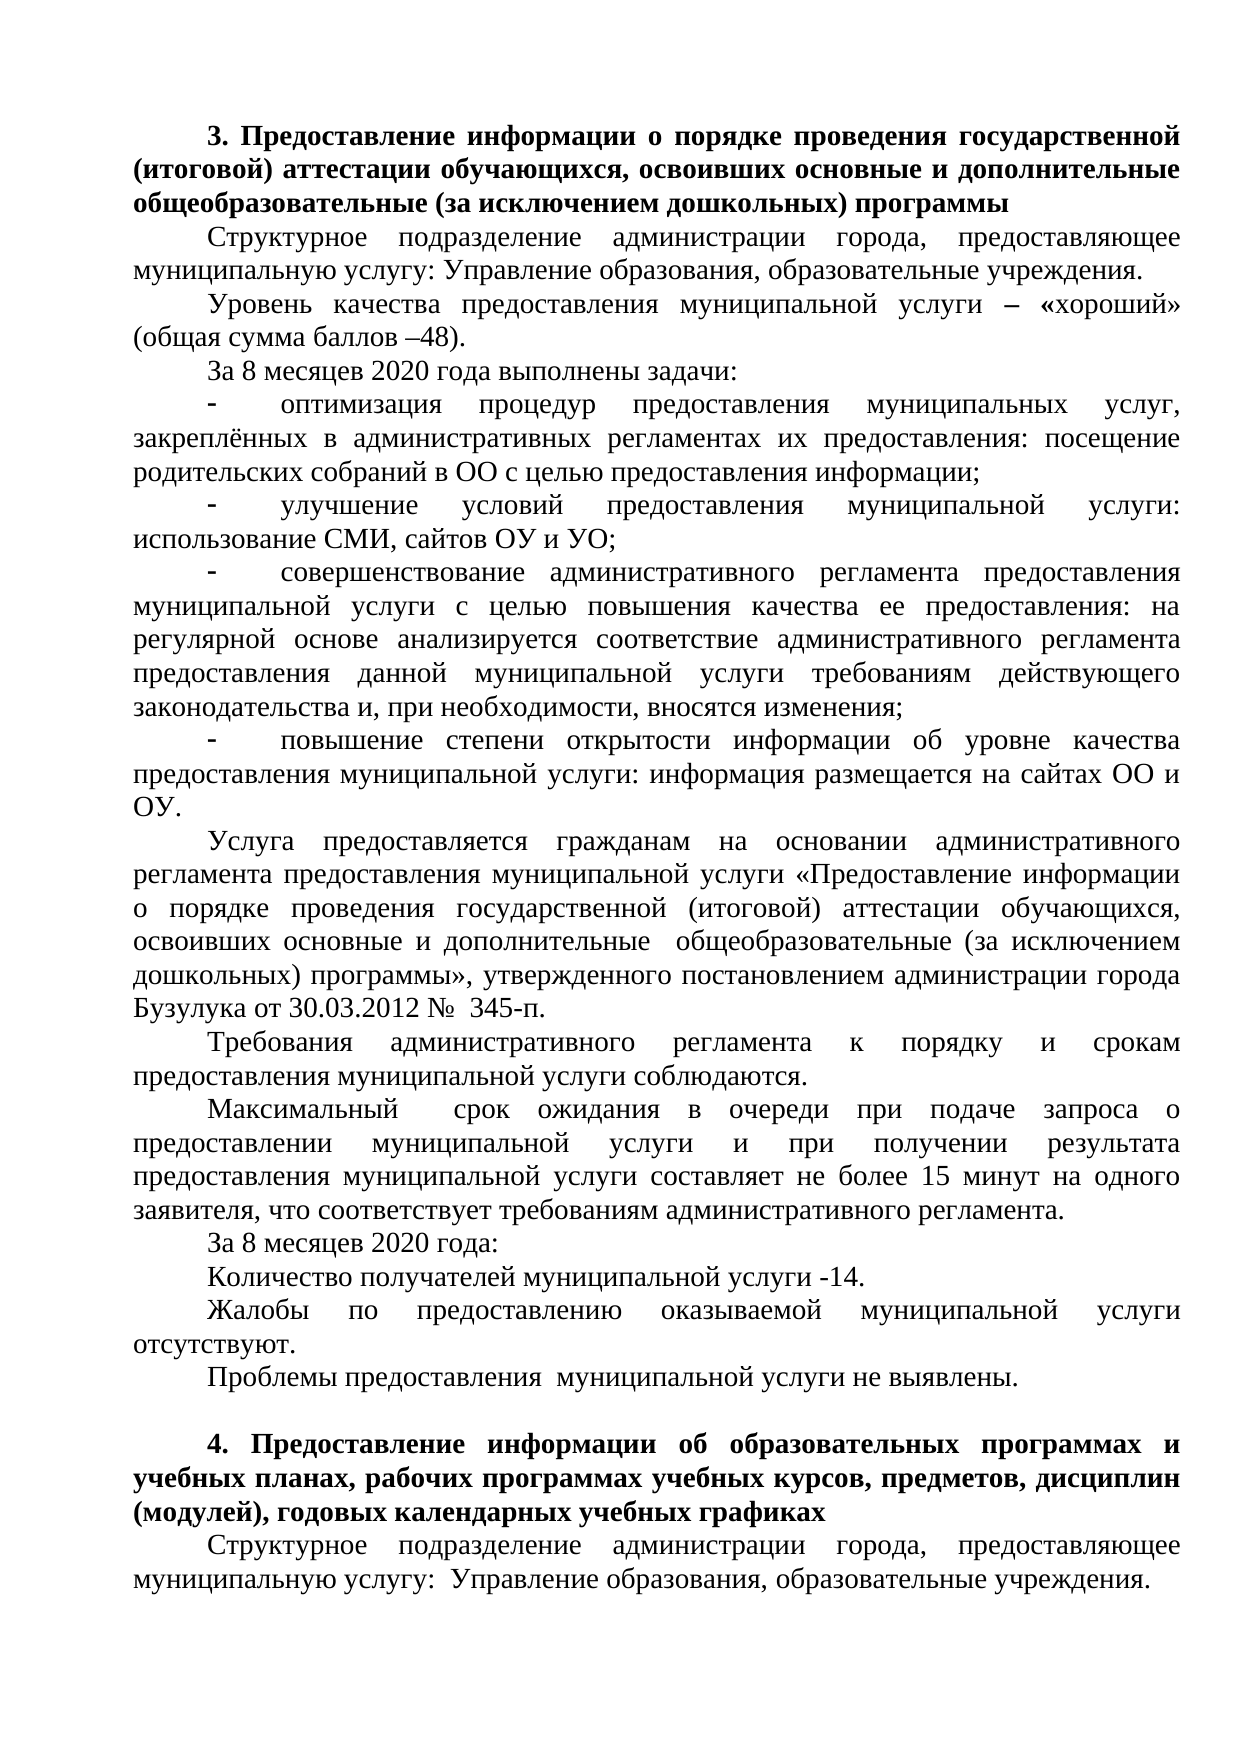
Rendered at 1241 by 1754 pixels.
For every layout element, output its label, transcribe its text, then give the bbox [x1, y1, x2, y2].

text Услуга предоставляется гражданам на основании административного регламента предоставления муниципальной услуги «Предоставление информации о порядке проведения государственной (итоговой) аттестации обучающихся, освоивших основные и дополнительные общеобразовательные (за исключением дошкольных) программы», утвержденного постановлением администрации города Бузулука от 30.03.2012 № 345-п. [133, 823, 1181, 1024]
list оптимизация процедур предоставления муниципальных услуг, закреплённых в административных регламентах их предоставления: посещение родительских собраний в ОО с целью предоставления информации; [133, 386, 1181, 487]
text За 8 месяцев 2020 года: [133, 1225, 1181, 1259]
text Структурное подразделение администрации города, предоставляющее муниципальную услугу: Управление образования, образовательные учреждения. [133, 1527, 1181, 1594]
text Требования административного регламента к порядку и срокам предоставления муниципальной услуги соблюдаются. [133, 1024, 1181, 1091]
text 3. Предоставление информации о порядке проведения государственной (итоговой) аттестации обучающихся, освоивших основные и дополнительные общеобразовательные (за исключением дошкольных) программы [133, 118, 1181, 219]
text Максимальный срок ожидания в очереди при подаче запроса о предоставлении муниципальной услуги и при получении результата предоставления муниципальной услуги составляет не более 15 минут на одного заявителя, что соответствует требованиям административного регламента. [133, 1091, 1181, 1225]
text Структурное подразделение администрации города, предоставляющее муниципальную услугу: Управление образования, образовательные учреждения. [133, 219, 1181, 286]
list улучшение условий предоставления муниципальной услуги: использование СМИ, сайтов ОУ и УО; [133, 487, 1181, 554]
text Жалобы по предоставлению оказываемой муниципальной услуги отсутствуют. [133, 1292, 1181, 1359]
text За 8 месяцев 2020 года выполнены задачи: [133, 353, 1181, 386]
text Проблемы предоставления муниципальной услуги не выявлены. [133, 1359, 1181, 1393]
text Уровень качества предоставления муниципальной услуги – «хороший» (общая сумма баллов –48). [133, 286, 1181, 353]
list совершенствование административного регламента предоставления муниципальной услуги с целью повышения качества ее предоставления: на регулярной основе анализируется соответствие административного регламента предоставления данной муниципальной услуги требованиям действующего законодательства и, при необходимости, вносятся изменения; [133, 554, 1181, 722]
text 4. Предоставление информации об образовательных программах и учебных планах, рабочих программах учебных курсов, предметов, дисциплин (модулей), годовых календарных учебных графиках [133, 1427, 1181, 1527]
text Количество получателей муниципальной услуги -14. [133, 1259, 1181, 1292]
list повышение степени открытости информации об уровне качества предоставления муниципальной услуги: информация размещается на сайтах ОО и ОУ. [133, 722, 1181, 823]
